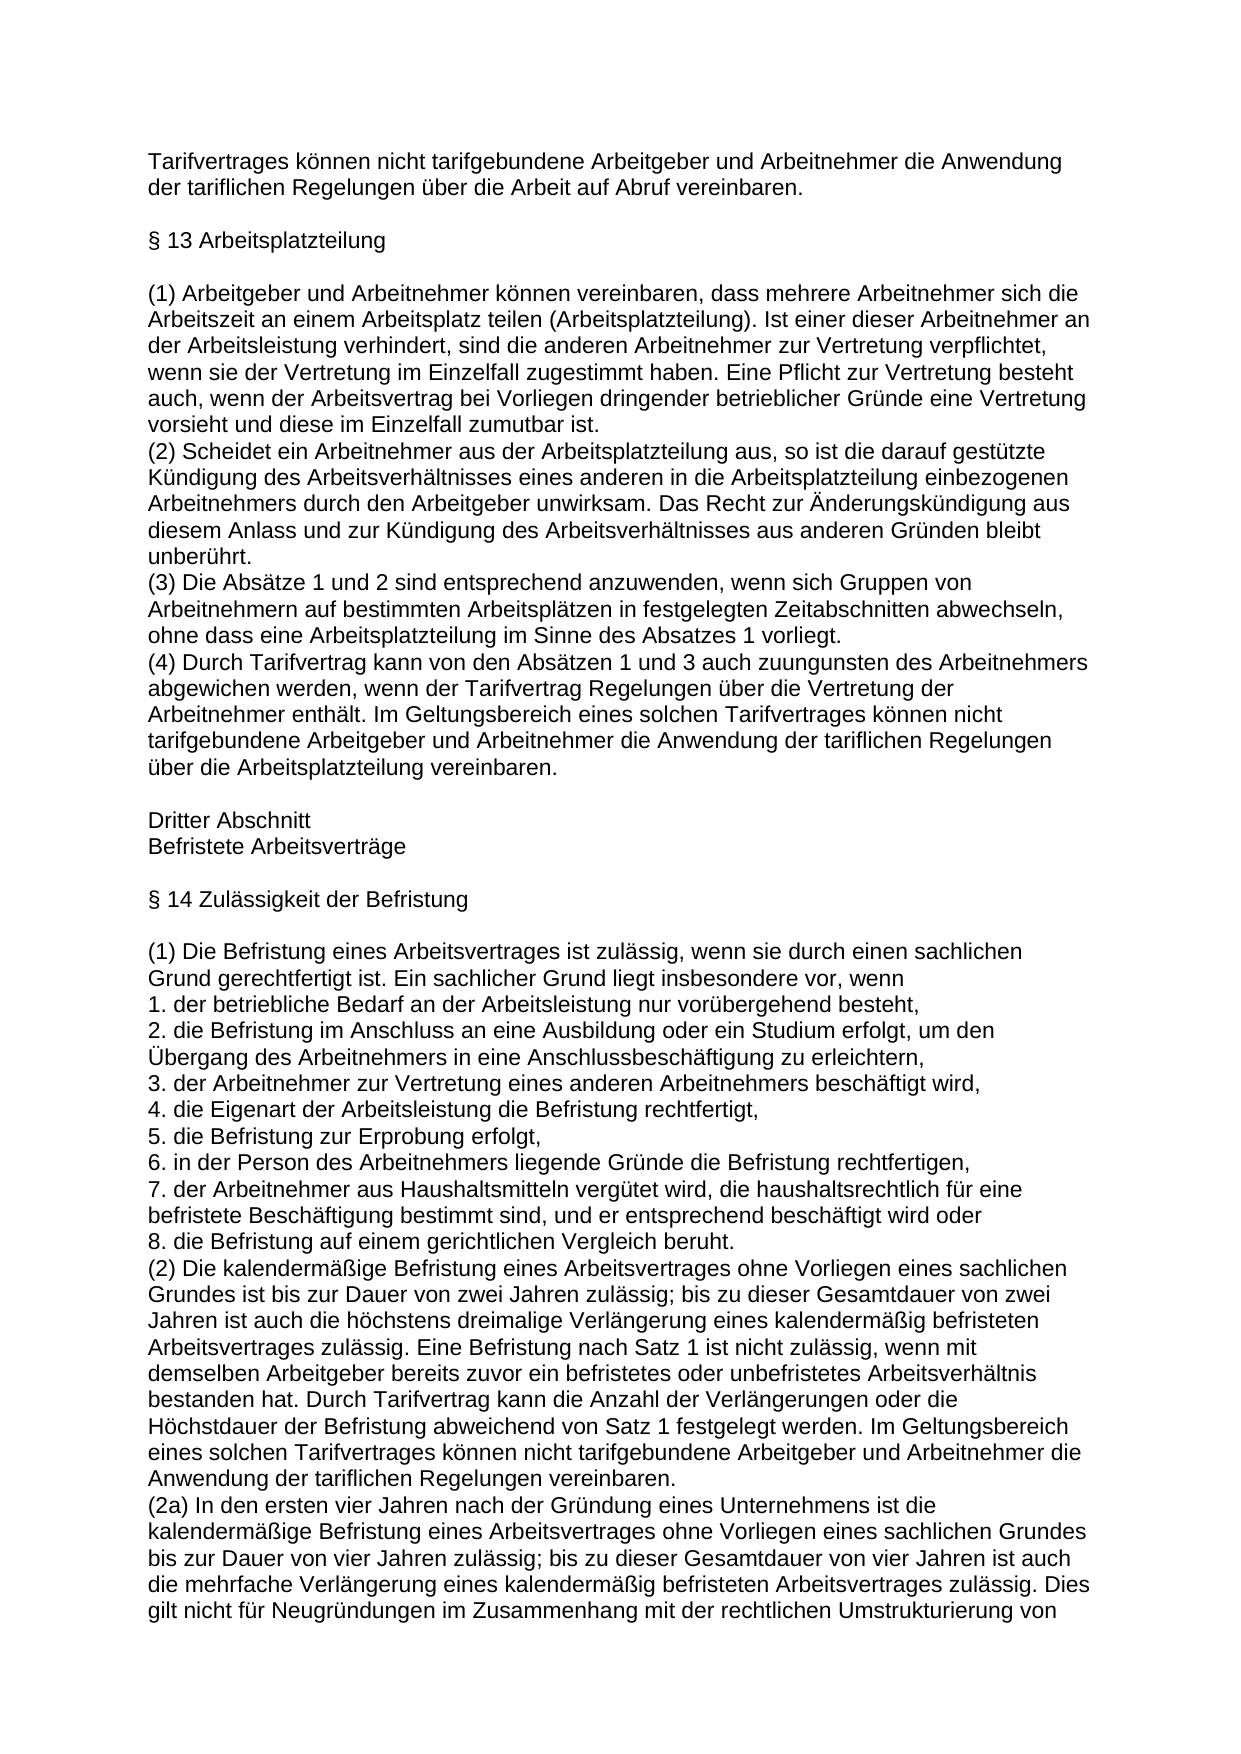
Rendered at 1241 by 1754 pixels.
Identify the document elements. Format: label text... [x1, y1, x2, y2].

text 2. die Befristung im Anschluss an eine Ausbildung oder ein Studium erfolgt, um den Übergang des Arbeitnehmers in eine Anschlussbeschäftigung zu erleichtern, [148, 1017, 1092, 1070]
text (2) Die kalendermäßige Befristung eines Arbeitsvertrages ohne Vorliegen eines sachlichen Grundes ist bis zur Dauer von zwei Jahren zulässig; bis zu dieser Gesamtdauer von zwei Jahren ist auch die höchstens dreimalige Verlängerung eines kalendermäßig befristeten Arbeitsvertrages zulässig. Eine Befristung nach Satz 1 ist nicht zulässig, wenn mit demselben Arbeitgeber bereits zuvor ein befristetes oder unbefristetes Arbeitsverhältnis bestanden hat. Durch Tarifvertrag kann die Anzahl der Verlängerungen oder die Höchstdauer der Befristung abweichend von Satz 1 festgelegt werden. Im Geltungsbereich eines solchen Tarifvertrages können nicht tarifgebundene Arbeitgeber und Arbeitnehmer die Anwendung der tariflichen Regelungen vereinbaren. [148, 1254, 1092, 1492]
text 4. die Eigenart der Arbeitsleistung die Befristung rechtfertigt, [148, 1096, 1092, 1123]
text § 14 Zulässigkeit der Befristung [148, 886, 1092, 912]
text (2) Scheidet ein Arbeitnehmer aus der Arbeitsplatzteilung aus, so ist die darauf gestützte Kündigung des Arbeitsverhältnisses eines anderen in die Arbeitsplatzteilung einbezogenen Arbeitnehmers durch den Arbeitgeber unwirksam. Das Recht zur Änderungskündigung aus diesem Anlass und zur Kündigung des Arbeitsverhältnisses aus anderen Gründen bleibt unberührt. [148, 438, 1092, 569]
text Befristete Arbeitsverträge [148, 833, 1092, 859]
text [148, 1492, 1092, 1623]
text 1. der betriebliche Bedarf an der Arbeitsleistung nur vorübergehend besteht, [148, 991, 1092, 1017]
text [148, 148, 1092, 200]
text 8. die Befristung auf einem gerichtlichen Vergleich beruht. [148, 1228, 1092, 1254]
text Dritter Abschnitt [148, 807, 1092, 833]
text 5. die Befristung zur Erprobung erfolgt, [148, 1123, 1092, 1149]
text (1) Die Befristung eines Arbeitsvertrages ist zulässig, wenn sie durch einen sachlichen Grund gerechtfertigt ist. Ein sachlicher Grund liegt insbesondere vor, wenn [148, 938, 1092, 991]
text 3. der Arbeitnehmer zur Vertretung eines anderen Arbeitnehmers beschäftigt wird, [148, 1070, 1092, 1096]
text (1) Arbeitgeber und Arbeitnehmer können vereinbaren, dass mehrere Arbeitnehmer sich die Arbeitszeit an einem Arbeitsplatz teilen (Arbeitsplatzteilung). Ist einer dieser Arbeitnehmer an der Arbeitsleistung verhindert, sind die anderen Arbeitnehmer zur Vertretung verpflichtet, wenn sie der Vertretung im Einzelfall zugestimmt haben. Eine Pflicht zur Vertretung besteht auch, wenn der Arbeitsvertrag bei Vorliegen dringender betrieblicher Gründe eine Vertretung vorsieht und diese im Einzelfall zumutbar ist. [148, 279, 1092, 438]
text (3) Die Absätze 1 und 2 sind entsprechend anzuwenden, wenn sich Gruppen von Arbeitnehmern auf bestimmten Arbeitsplätzen in festgelegten Zeitabschnitten abwechseln, ohne dass eine Arbeitsplatzteilung im Sinne des Absatzes 1 vorliegt. [148, 569, 1092, 648]
text 7. der Arbeitnehmer aus Haushaltsmitteln vergütet wird, die haushaltsrechtlich für eine befristete Beschäftigung bestimmt sind, und er entsprechend beschäftigt wird oder [148, 1176, 1092, 1228]
text (4) Durch Tarifvertrag kann von den Absätzen 1 und 3 auch zuungunsten des Arbeitnehmers abgewichen werden, wenn der Tarifvertrag Regelungen über die Vertretung der Arbeitnehmer enthält. Im Geltungsbereich eines solchen Tarifvertrages können nicht tarifgebundene Arbeitgeber und Arbeitnehmer die Anwendung der tariflichen Regelungen über die Arbeitsplatzteilung vereinbaren. [148, 648, 1092, 780]
text § 13 Arbeitsplatzteilung [148, 227, 1092, 253]
text 6. in der Person des Arbeitnehmers liegende Gründe die Befristung rechtfertigen, [148, 1149, 1092, 1176]
